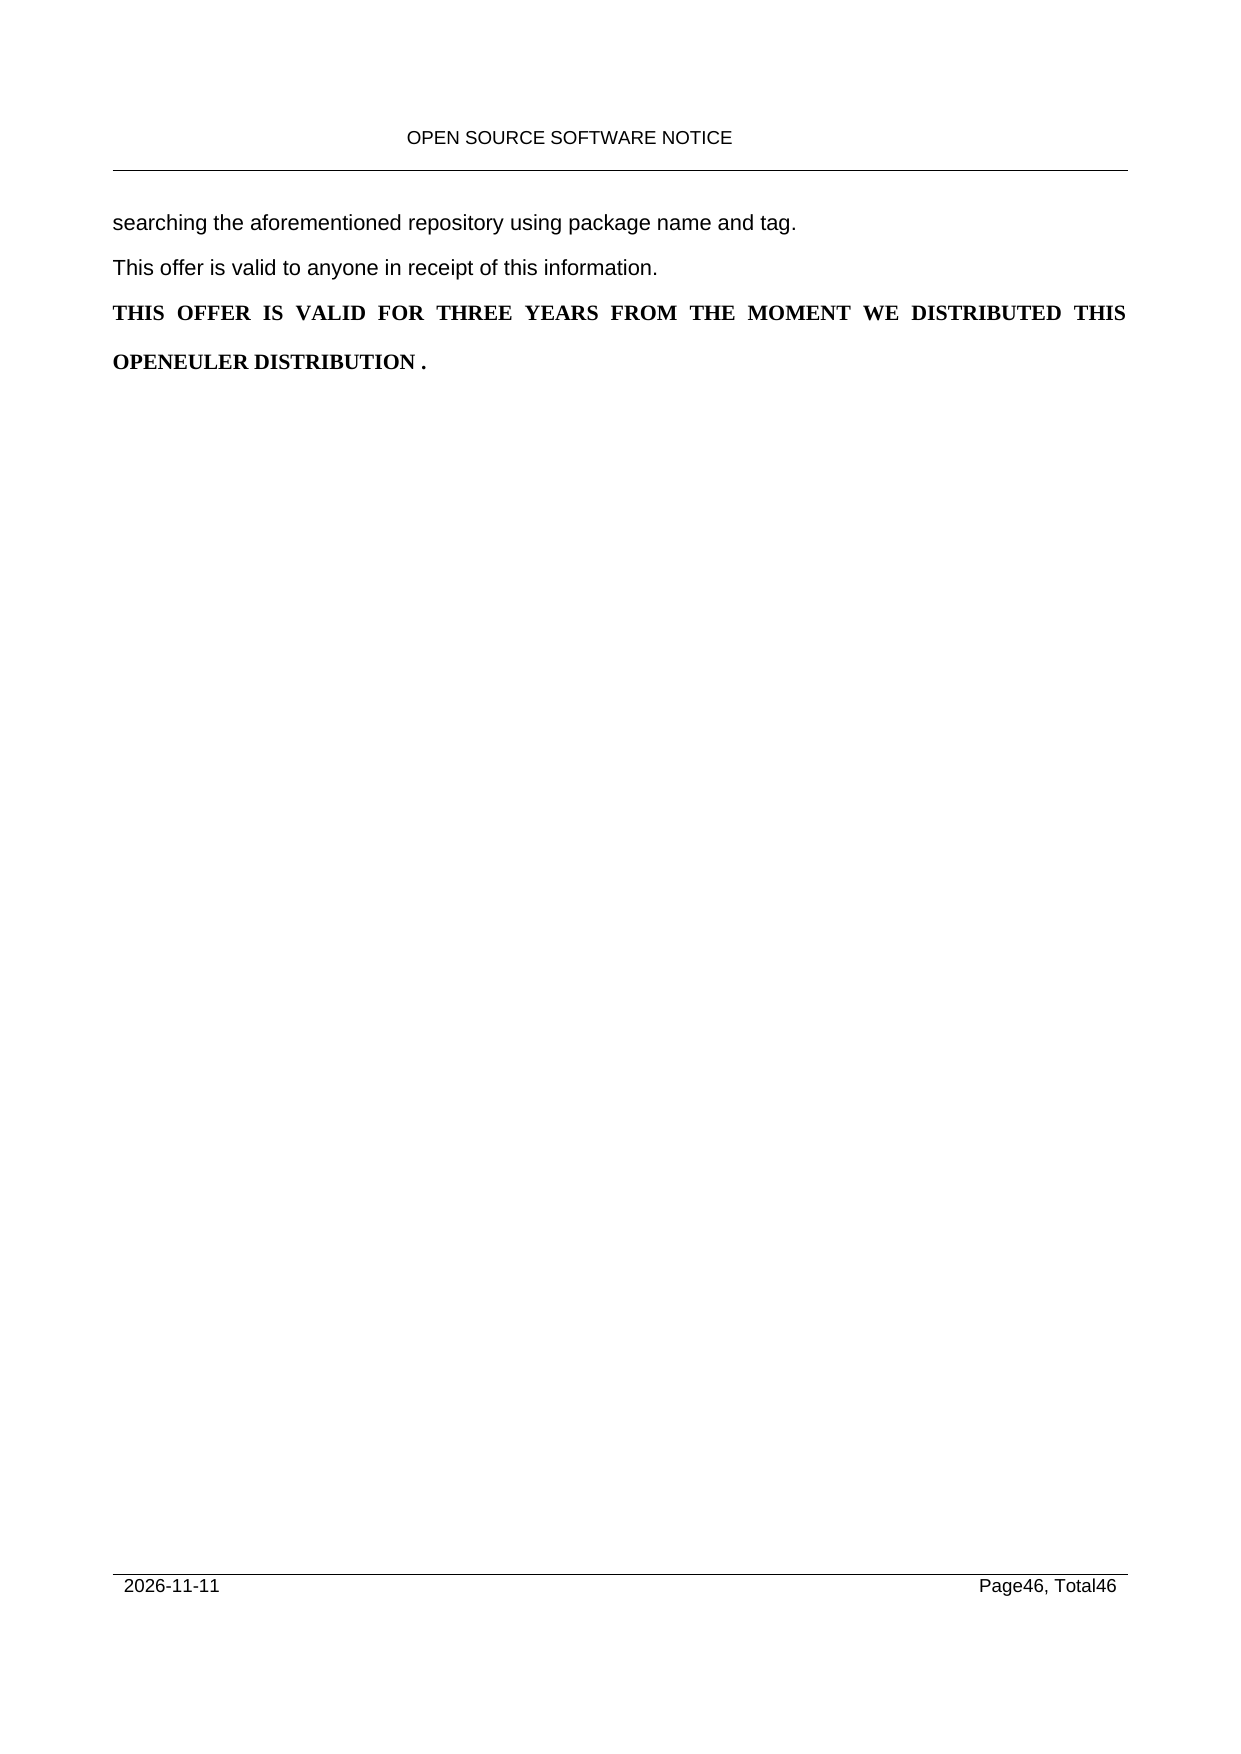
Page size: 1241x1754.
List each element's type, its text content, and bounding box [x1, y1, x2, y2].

text This offer is valid to anyone in receipt of this information. [112, 251, 1128, 284]
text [112, 206, 1128, 239]
text THIS OFFER IS VALID FOR THREE YEARS FROM THE MOMENT WE DISTRIBUTED THIS OPENEULER DISTRIBUTION . [112, 297, 1128, 378]
